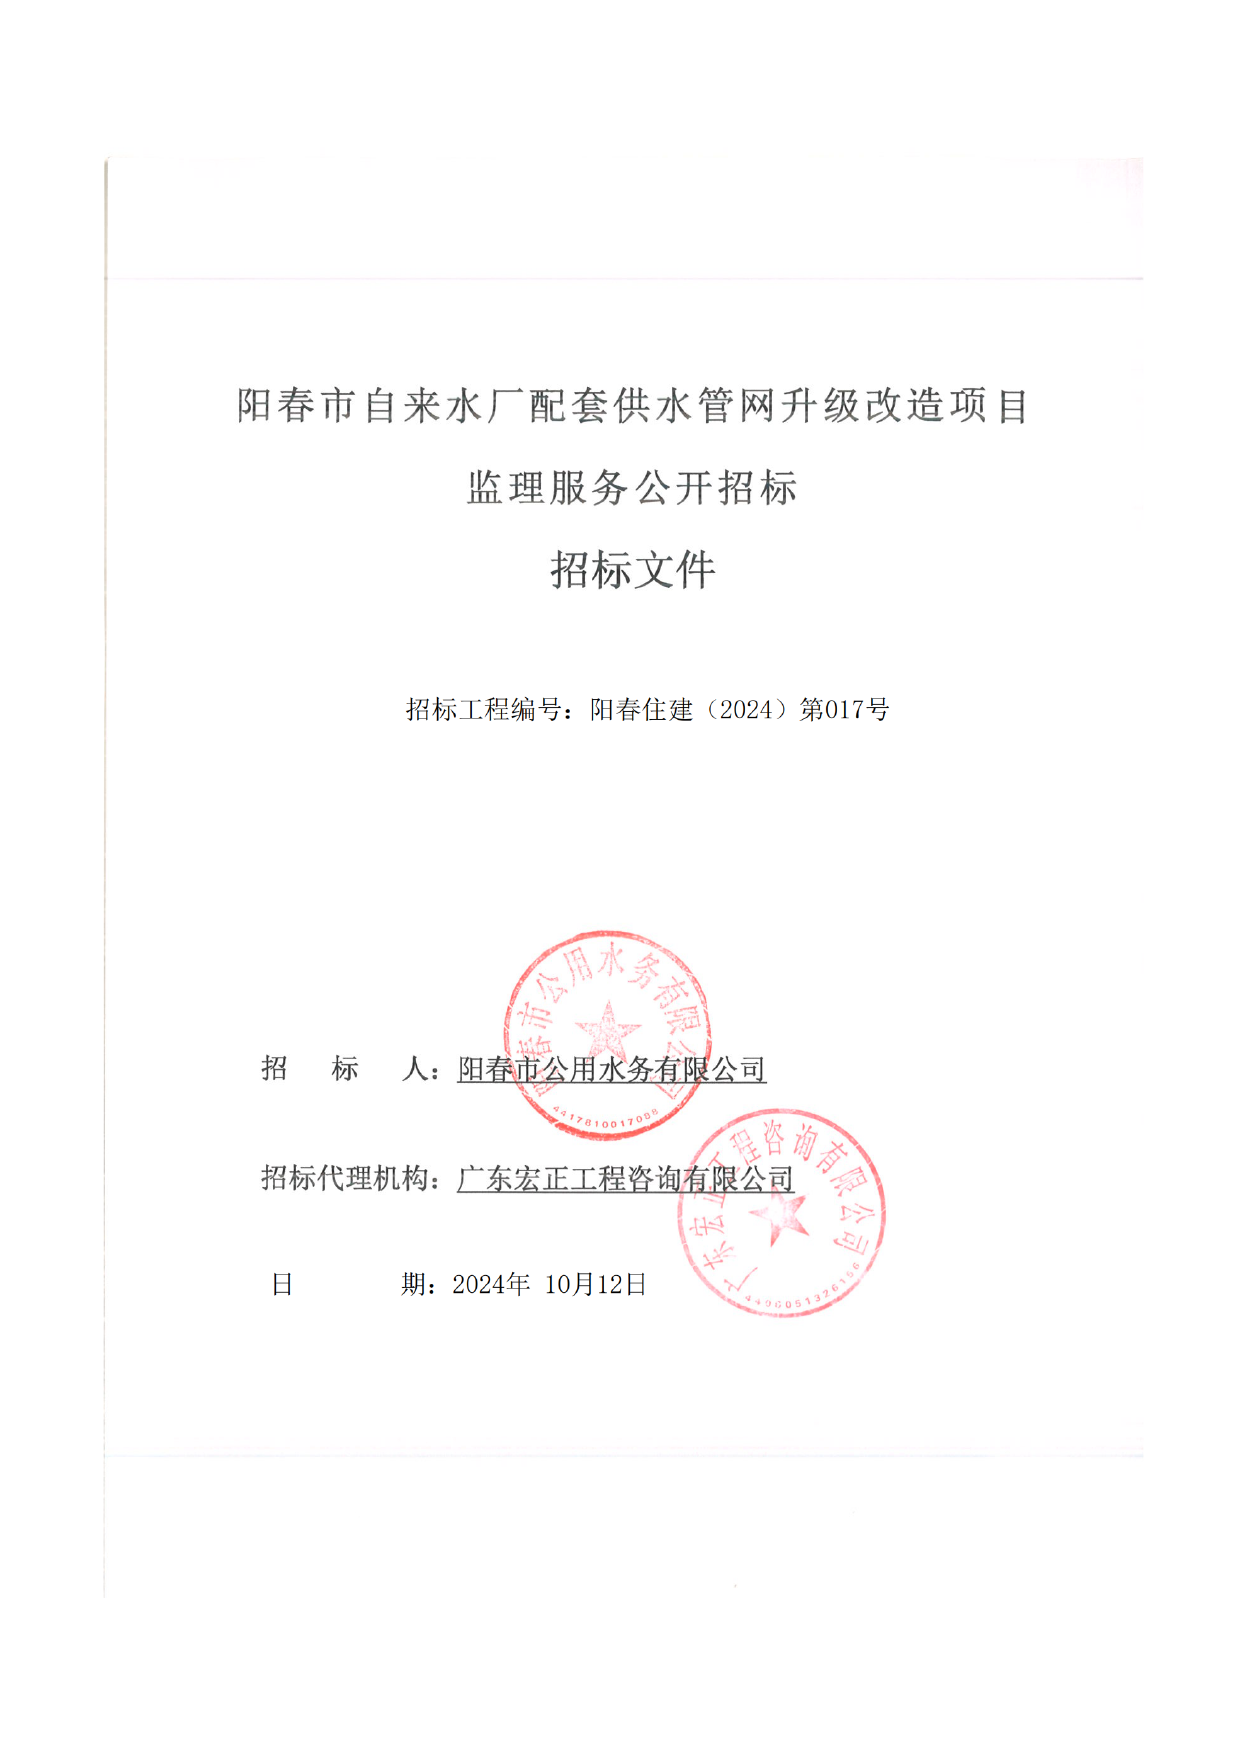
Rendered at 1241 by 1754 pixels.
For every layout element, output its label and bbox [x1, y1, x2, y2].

picture [103, 146, 1144, 1598]
